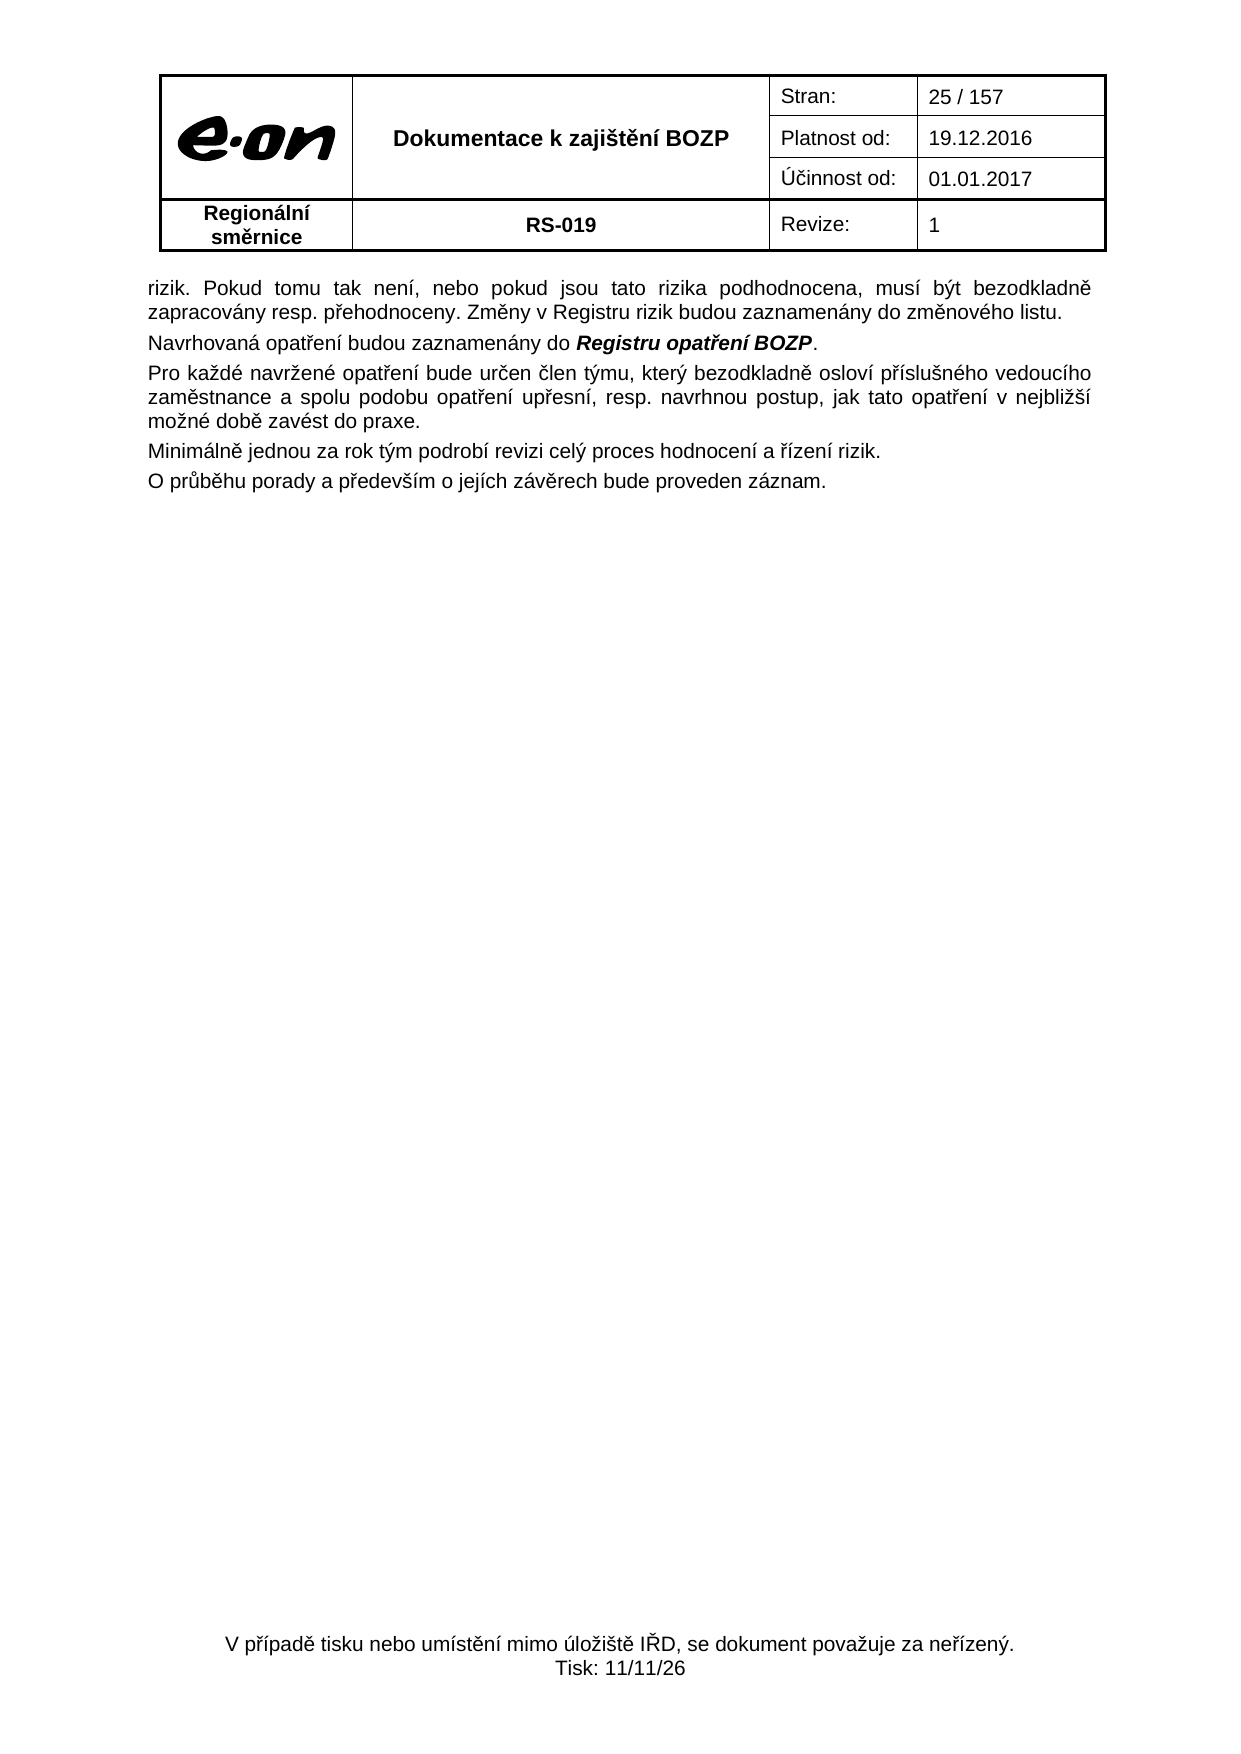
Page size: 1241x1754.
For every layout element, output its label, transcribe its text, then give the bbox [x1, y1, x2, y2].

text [148, 276, 1092, 324]
text O průběhu porady a především o jejích závěrech bude proveden záznam. [148, 469, 1092, 493]
text Pro každé navržené opatření bude určen člen týmu, který bezodkladně osloví příslušného vedoucího zaměstnance a spolu podobu opatření upřesní, resp. navrhnou postup, jak tato opatření v nejbližší možné době zavést do praxe. [148, 361, 1092, 432]
text Minimálně jednou za rok tým podrobí revizi celý proces hodnocení a řízení rizik. [148, 439, 1092, 463]
text Navrhovaná opatření budou zaznamenány do Registru opatření BOZP. [148, 330, 1092, 354]
